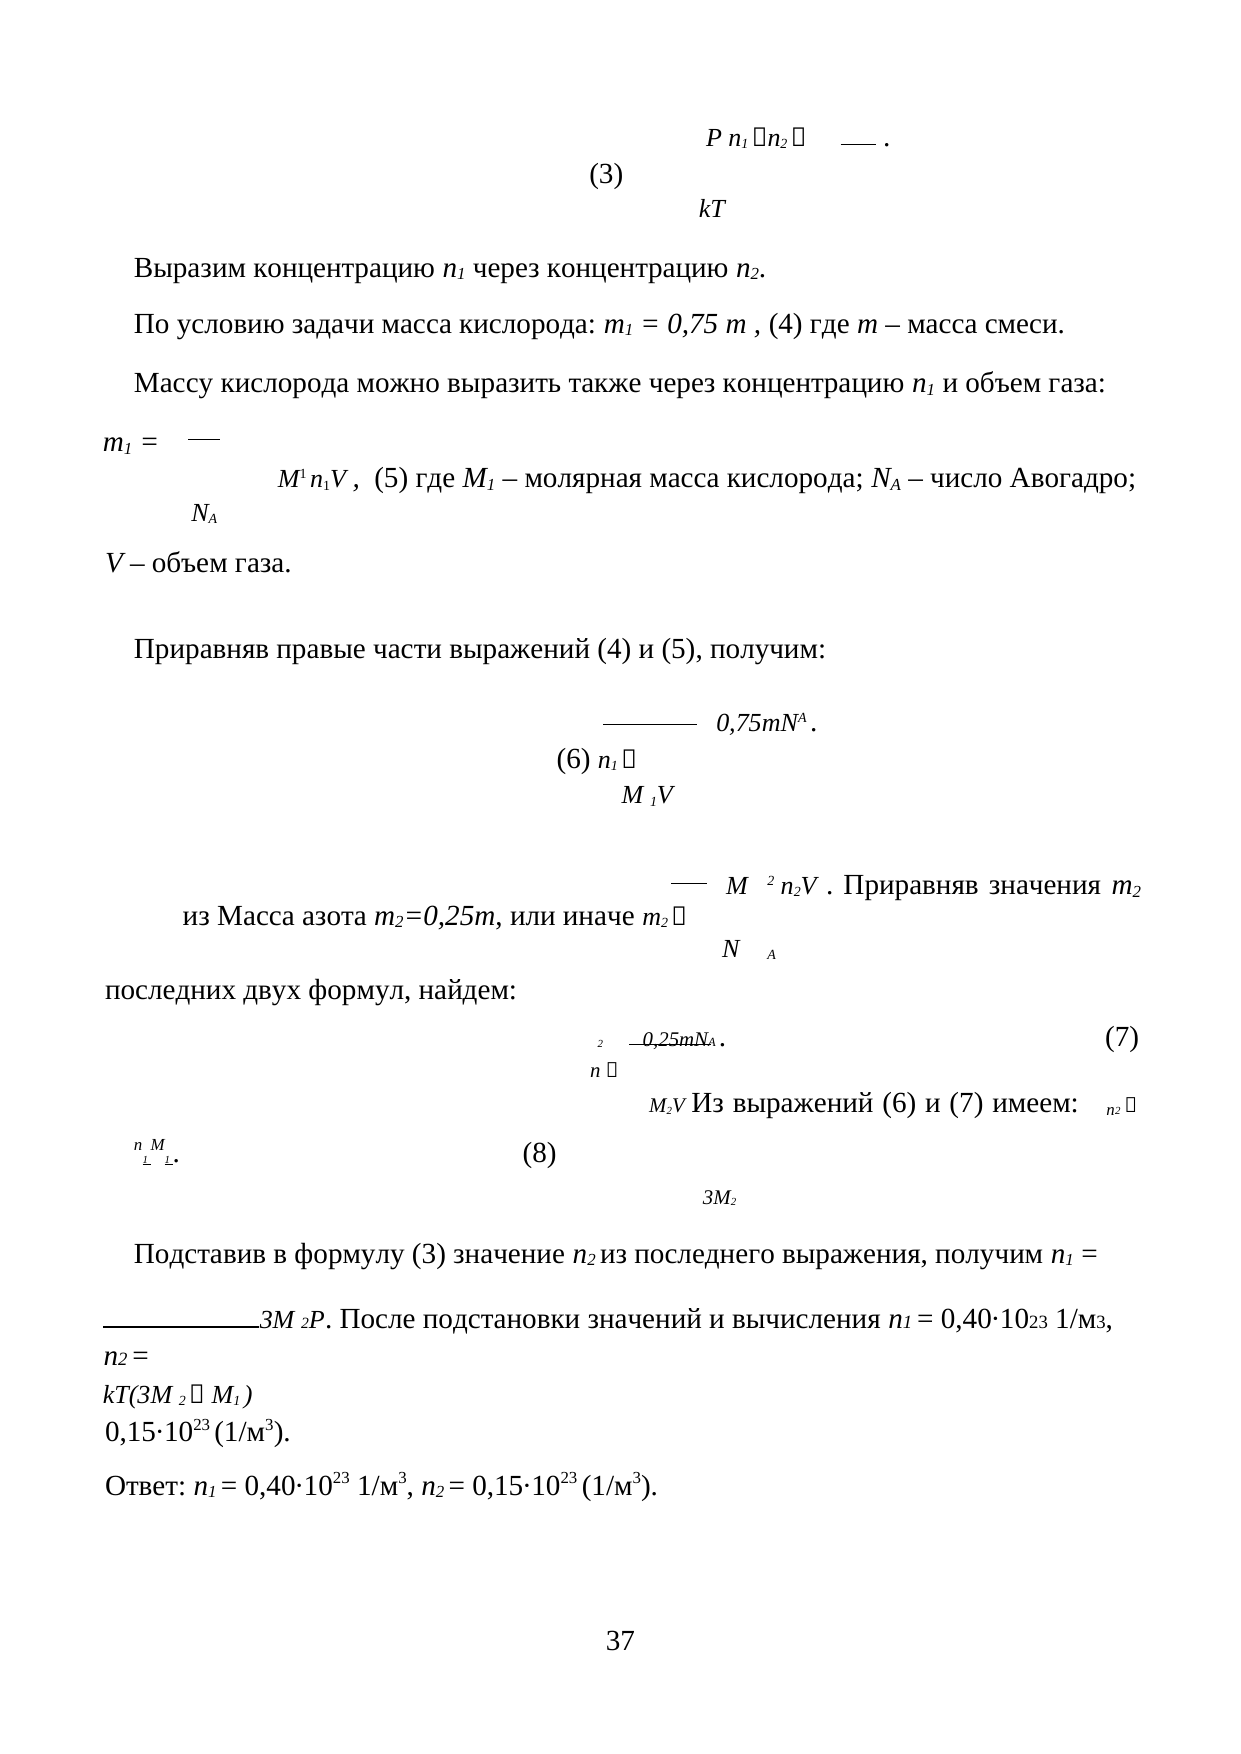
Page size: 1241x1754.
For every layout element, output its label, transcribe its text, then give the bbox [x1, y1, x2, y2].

text kT(3M 2  M1 ) [103, 1376, 1138, 1411]
text Подставив в формулу (3) значение n2 из последнего выражения, получим n1 = [134, 1236, 1137, 1269]
text 0,75mNA . (6) n1  [556, 704, 1138, 776]
list 2 n2V . Приравняв значения m2 из Масса азота m2=0,25m, или иначе m2  [182, 871, 1141, 933]
text 3M 2P . После подстановки значений и вычисления n1 = 0,40·1023 1/м3, n2 = [103, 1301, 1145, 1372]
text 2 0,25mNA . (7) [103, 1019, 1145, 1052]
text M2V Из выражений (6) и (7) имеем: n2  n1 M1 . (8) [134, 1086, 1137, 1168]
text Ответ: n1 = 0,40·1023 1/м3, n2 = 0,15·1023 (1/м3). [105, 1468, 1137, 1501]
list А [182, 933, 1141, 963]
text m1 = [103, 424, 1145, 458]
text M 1V [281, 779, 1015, 809]
text 0,15·1023 (1/м3). [105, 1414, 1137, 1448]
text n  [103, 1055, 1105, 1083]
text P n1 n2  . (3) [589, 118, 1138, 190]
text Выразим концентрацию n1 через концентрацию n2. [134, 250, 1137, 283]
text M1 n1V , (5) где М1 – молярная масса кислорода; NA – число Авогадро; [132, 460, 1136, 494]
text V – объем газа. [105, 545, 1137, 578]
text последних двух формул, найдем: [105, 972, 1137, 1006]
text По условию задачи масса кислорода: m1 = 0,75 m , (4) где m – масса смеси. [134, 306, 1137, 339]
text Приравняв правые части выражений (4) и (5), получим: [134, 632, 1137, 665]
text Массу кислорода можно выразить также через концентрацию n1 и объем газа: [134, 365, 1137, 399]
text NA [191, 497, 1145, 527]
text 3M2 [497, 1184, 943, 1209]
text kT [281, 193, 1145, 223]
